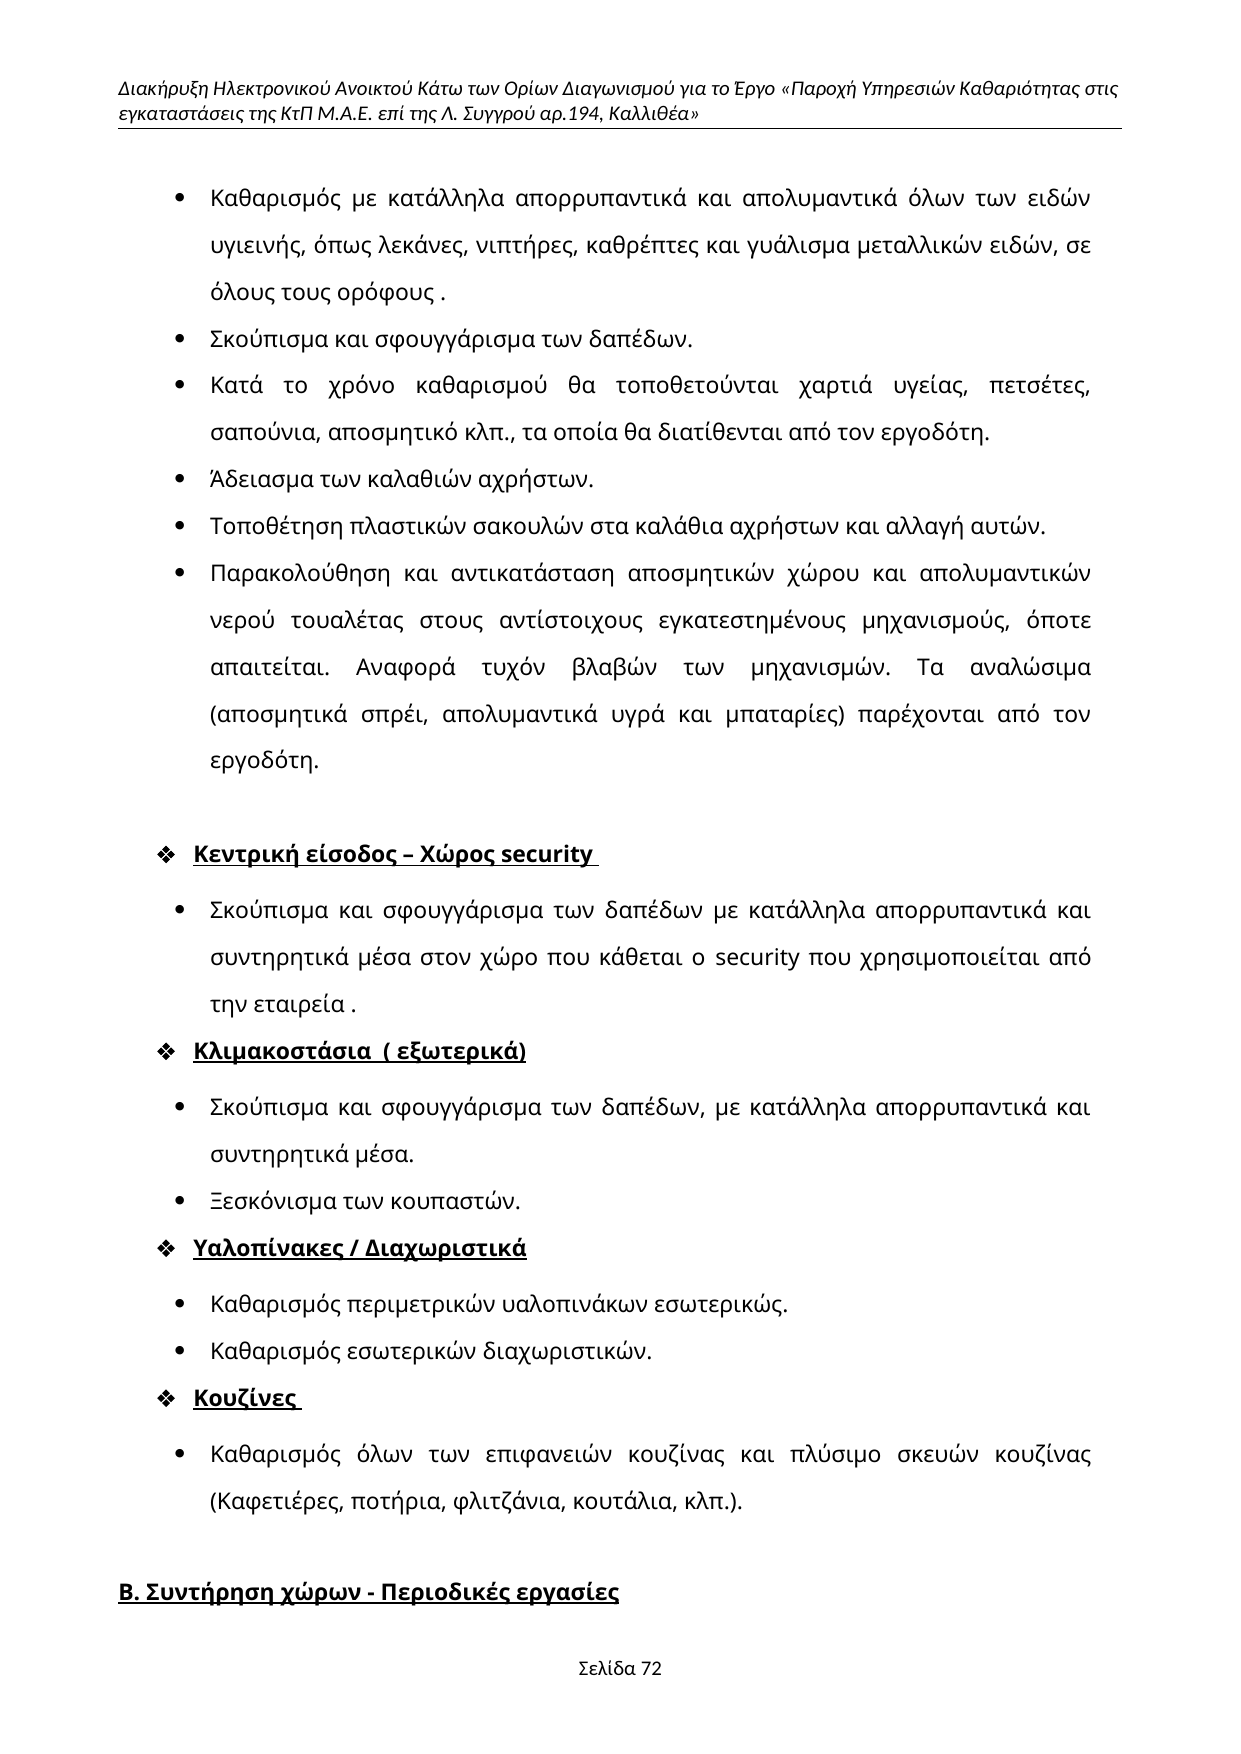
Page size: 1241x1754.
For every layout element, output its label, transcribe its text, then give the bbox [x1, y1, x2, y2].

list Ξεσκόνισμα των κουπαστών. [175, 1185, 1092, 1216]
list Υαλοπίνακες / Διαχωριστικά [156, 1232, 1122, 1263]
text Β. Συντήρηση χώρων - Περιοδικές εργασίες [118, 1576, 1122, 1607]
list Σκούπισμα και σφουγγάρισμα των δαπέδων με κατάλληλα απορρυπαντικά και συντηρητικά μέσα στον χώρο που κάθεται ο security που χρησιμοποιείται από την εταιρεία . [175, 894, 1092, 1019]
list Καθαρισμός εσωτερικών διαχωριστικών. [175, 1335, 1092, 1366]
list Άδειασμα των καλαθιών αχρήστων. [175, 463, 1092, 494]
list Κουζίνες [156, 1382, 1122, 1413]
list Καθαρισμός περιμετρικών υαλοπινάκων εσωτερικώς. [175, 1288, 1092, 1319]
list Σκούπισμα και σφουγγάρισμα των δαπέδων. [175, 323, 1092, 354]
list Κεντρική είσοδος – Χώρος security [156, 838, 1122, 869]
list Καθαρισμός με κατάλληλα απορρυπαντικά και απολυμαντικά όλων των ειδών υγιεινής, όπως λεκάνες, νιπτήρες, καθρέπτες και γυάλισμα μεταλλικών ειδών, σε όλους τους ορόφους . [175, 182, 1092, 307]
list Τοποθέτηση πλαστικών σακουλών στα καλάθια αχρήστων και αλλαγή αυτών. [175, 510, 1092, 541]
list Καθαρισμός όλων των επιφανειών κουζίνας και πλύσιμο σκευών κουζίνας (Καφετιέρες, ποτήρια, φλιτζάνια, κουτάλια, κλπ.). [175, 1438, 1092, 1516]
list Κατά το χρόνο καθαρισμού θα τοποθετούνται χαρτιά υγείας, πετσέτες, σαπούνια, αποσμητικό κλπ., τα οποία θα διατίθενται από τον εργοδότη. [175, 369, 1092, 448]
list Κλιμακοστάσια ( εξωτερικά) [156, 1035, 1122, 1066]
list Σκούπισμα και σφουγγάρισμα των δαπέδων, με κατάλληλα απορρυπαντικά και συντηρητικά μέσα. [175, 1091, 1092, 1169]
list Παρακολούθηση και αντικατάσταση αποσμητικών χώρου και απολυμαντικών νερού τουαλέτας στους αντίστοιχους εγκατεστημένους μηχανισμούς, όποτε απαιτείται. Αναφορά τυχόν βλαβών των μηχανισμών. Τα αναλώσιμα (αποσμητικά σπρέι, απολυμαντικά υγρά και μπαταρίες) παρέχονται από τον εργοδότη. [175, 557, 1092, 776]
